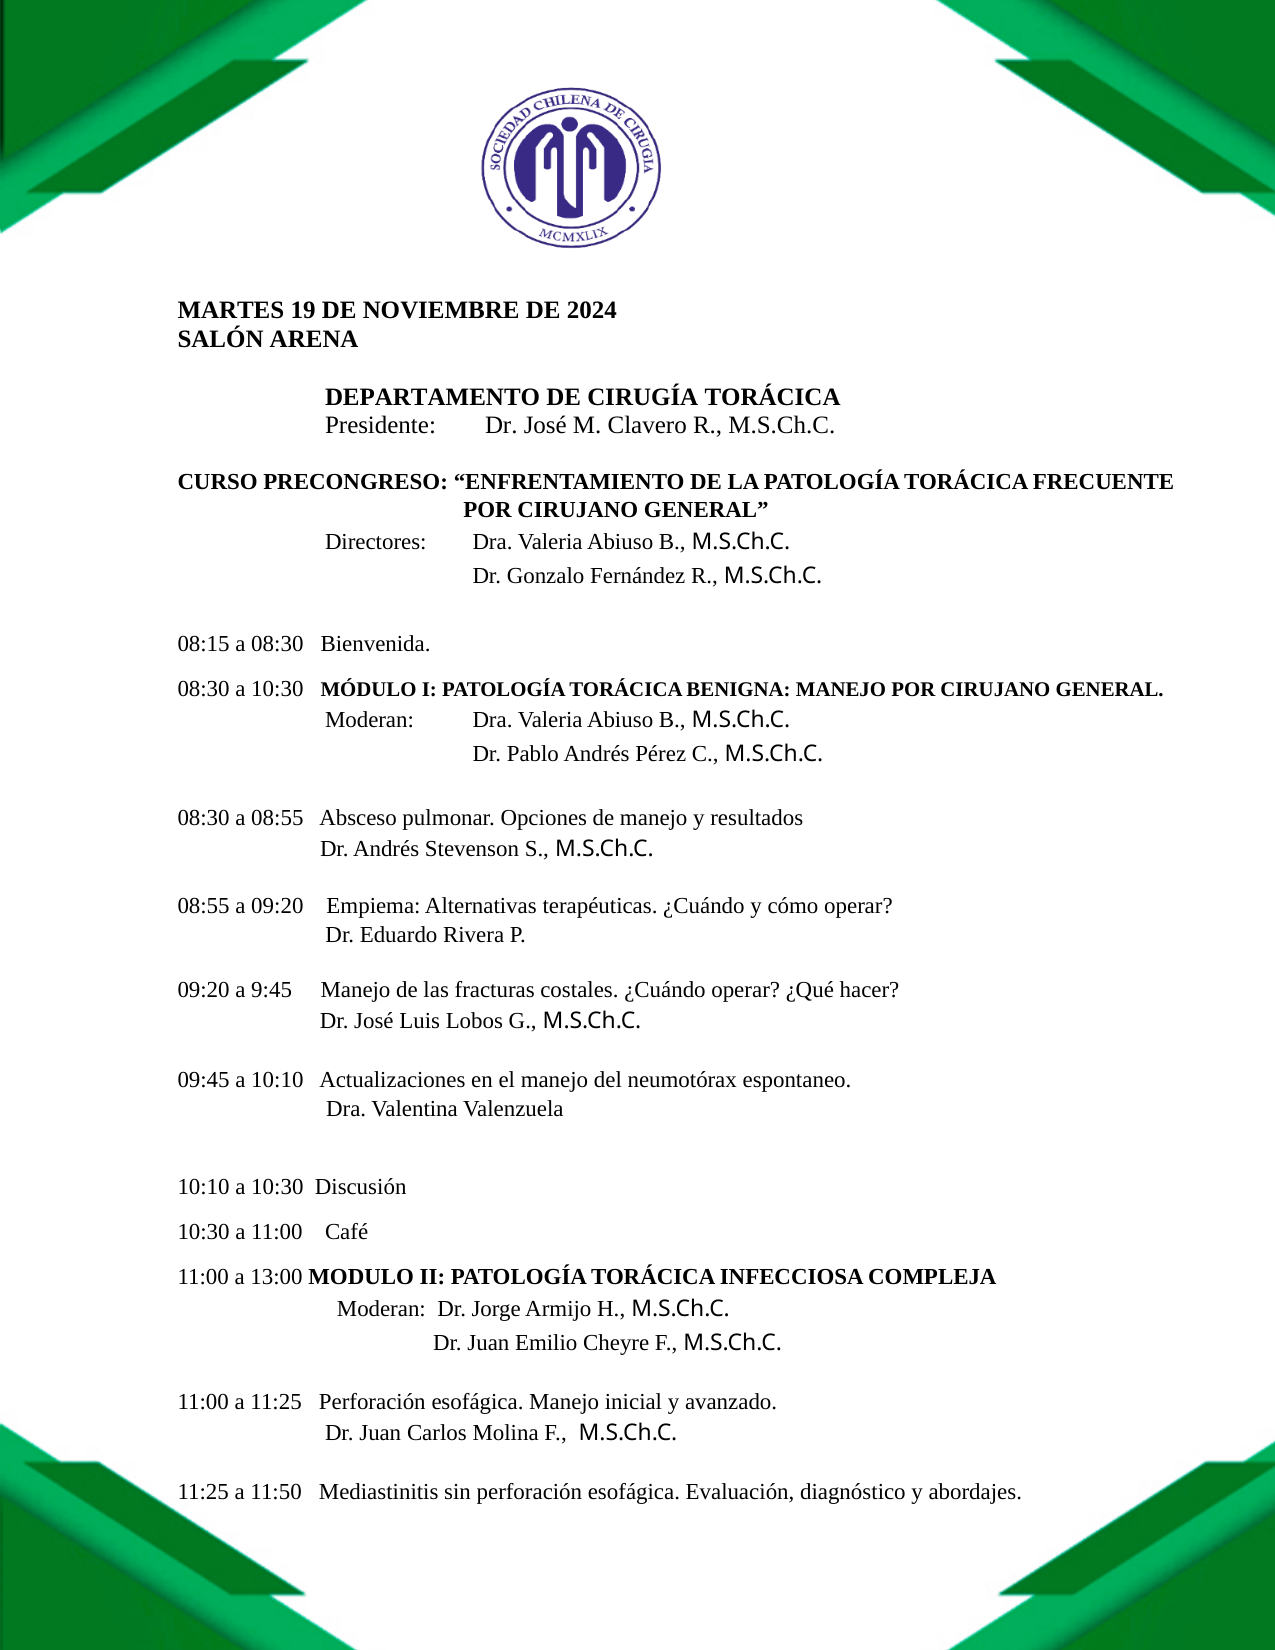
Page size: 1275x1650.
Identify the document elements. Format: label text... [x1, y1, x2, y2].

text Dr. José Luis Lobos G., M.S.Ch.C. [177, 1004, 1204, 1035]
text 11:25 a 11:50 Mediastinitis sin perforación esofágica. Evaluación, diagnóstico y abordajes. [177, 1478, 1204, 1505]
picture [0, 0, 1275, 1650]
text 09:45 a 10:10 Actualizaciones en el manejo del neumotórax espontaneo. [177, 1066, 1204, 1093]
text POR CIRUJANO GENERAL” [177, 496, 1204, 523]
text 09:20 a 9:45 Manejo de las fracturas costales. ¿Cuándo operar? ¿Qué hacer? [177, 976, 1204, 1002]
text Moderan: Dra. Valeria Abiuso B., M.S.Ch.C. [251, 703, 1204, 734]
text 11:00 a 13:00 MODULO II: PATOLOGÍA TORÁCICA INFECCIOSA COMPLEJA [177, 1263, 1204, 1290]
text Dr. Juan Carlos Molina F., M.S.Ch.C. [177, 1416, 1204, 1447]
text Moderan: Dr. Jorge Armijo H., M.S.Ch.C. [177, 1292, 1204, 1323]
text 10:30 a 11:00 Café [177, 1218, 1204, 1245]
text Dra. Valentina Valenzuela [177, 1095, 1204, 1121]
text 08:55 a 09:20 Empiema: Alternativas terapéuticas. ¿Cuándo y cómo operar? [177, 892, 1204, 919]
text SALÓN ARENA [177, 324, 1204, 353]
text Dr. Gonzalo Fernández R., M.S.Ch.C. [177, 558, 1204, 590]
text 08:30 a 10:30 MÓDULO I: PATOLOGÍA TORÁCICA BENIGNA: MANEJO POR CIRUJANO GENERAL. [177, 675, 1204, 701]
text Dr. Eduardo Rivera P. [177, 921, 1204, 947]
text 08:15 a 08:30 Bienvenida. [177, 629, 1204, 656]
text Presidente: Dr. José M. Clavero R., M.S.Ch.C. [251, 410, 1204, 439]
text 11:00 a 11:25 Perforación esofágica. Manejo inicial y avanzado. [177, 1388, 1204, 1414]
text Dr. Pablo Andrés Pérez C., M.S.Ch.C. [398, 737, 1204, 768]
text MARTES 19 DE NOVIEMBRE DE 2024 [177, 295, 1204, 324]
text 08:30 a 08:55 Absceso pulmonar. Opciones de manejo y resultados [177, 804, 1204, 830]
text Dr. Juan Emilio Cheyre F., M.S.Ch.C. [177, 1326, 1204, 1357]
text CURSO PRECONGRESO: “ENFRENTAMIENTO DE LA PATOLOGÍA TORÁCICA FRECUENTE [177, 468, 1204, 494]
text Directores: Dra. Valeria Abiuso B., M.S.Ch.C. [177, 525, 1204, 556]
text 10:10 a 10:30 Discusión [177, 1173, 1204, 1199]
text DEPARTAMENTO DE CIRUGÍA TORÁCICA [325, 382, 1186, 410]
text Dr. Andrés Stevenson S., M.S.Ch.C. [177, 832, 1204, 864]
